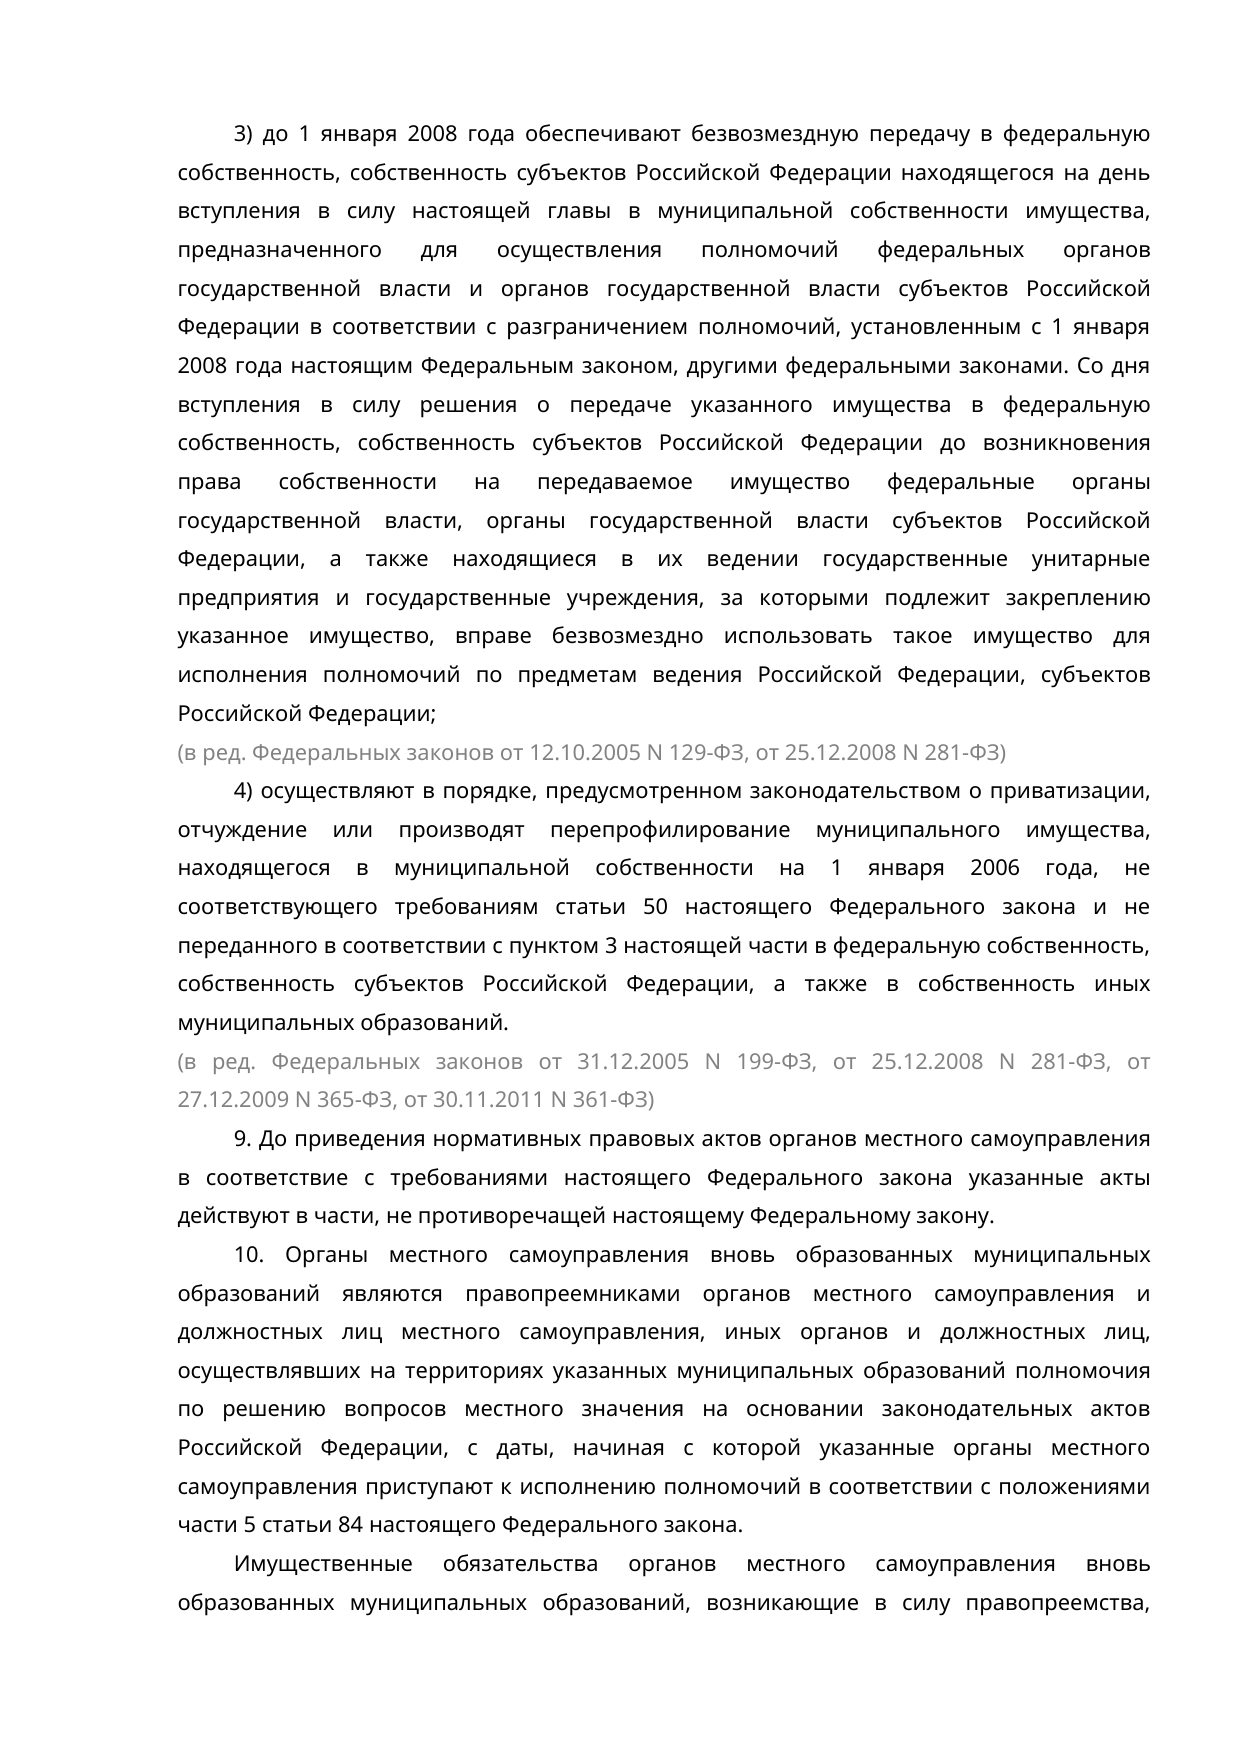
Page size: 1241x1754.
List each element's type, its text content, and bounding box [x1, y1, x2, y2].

text 3) до 1 января 2008 года обеспечивают безвозмездную передачу в федеральную собственность, собственность субъектов Российской Федерации находящегося на день вступления в силу настоящей главы в муниципальной собственности имущества, предназначенного для осуществления полномочий федеральных органов государственной власти и органов государственной власти субъектов Российской Федерации в соответствии с разграничением полномочий, установленным с 1 января 2008 года настоящим Федеральным законом, другими федеральными законами. Со дня вступления в силу решения о передаче указанного имущества в федеральную собственность, собственность субъектов Российской Федерации до возникновения права собственности на передаваемое имущество федеральные органы государственной власти, органы государственной власти субъектов Российской Федерации, а также находящиеся в их ведении государственные унитарные предприятия и государственные учреждения, за которыми подлежит закреплению указанное имущество, вправе безвозмездно использовать такое имущество для исполнения полномочий по предметам ведения Российской Федерации, субъектов Российской Федерации; [177, 118, 1152, 728]
text (в ред. Федеральных законов от 12.10.2005 N 129-ФЗ, от 25.12.2008 N 281-ФЗ) [177, 736, 1152, 766]
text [177, 1548, 1152, 1616]
text (в ред. Федеральных законов от 31.12.2005 N 199-ФЗ, от 25.12.2008 N 281-ФЗ, от 27.12.2009 N 365-ФЗ, от 30.11.2011 N 361-ФЗ) [177, 1046, 1152, 1114]
text 10. Органы местного самоуправления вновь образованных муниципальных образований являются правопреемниками органов местного самоуправления и должностных лиц местного самоуправления, иных органов и должностных лиц, осуществлявших на территориях указанных муниципальных образований полномочия по решению вопросов местного значения на основании законодательных актов Российской Федерации, с даты, начиная с которой указанные органы местного самоуправления приступают к исполнению полномочий в соответствии с положениями части 5 статьи 84 настоящего Федерального закона. [177, 1239, 1152, 1539]
text 9. До приведения нормативных правовых актов органов местного самоуправления в соответствие с требованиями настоящего Федерального закона указанные акты действуют в части, не противоречащей настоящему Федеральному закону. [177, 1123, 1152, 1230]
text 4) осуществляют в порядке, предусмотренном законодательством о приватизации, отчуждение или производят перепрофилирование муниципального имущества, находящегося в муниципальной собственности на 1 января 2006 года, не соответствующего требованиям статьи 50 настоящего Федерального закона и не переданного в соответствии с пунктом 3 настоящей части в федеральную собственность, собственность субъектов Российской Федерации, а также в собственность иных муниципальных образований. [177, 775, 1152, 1037]
